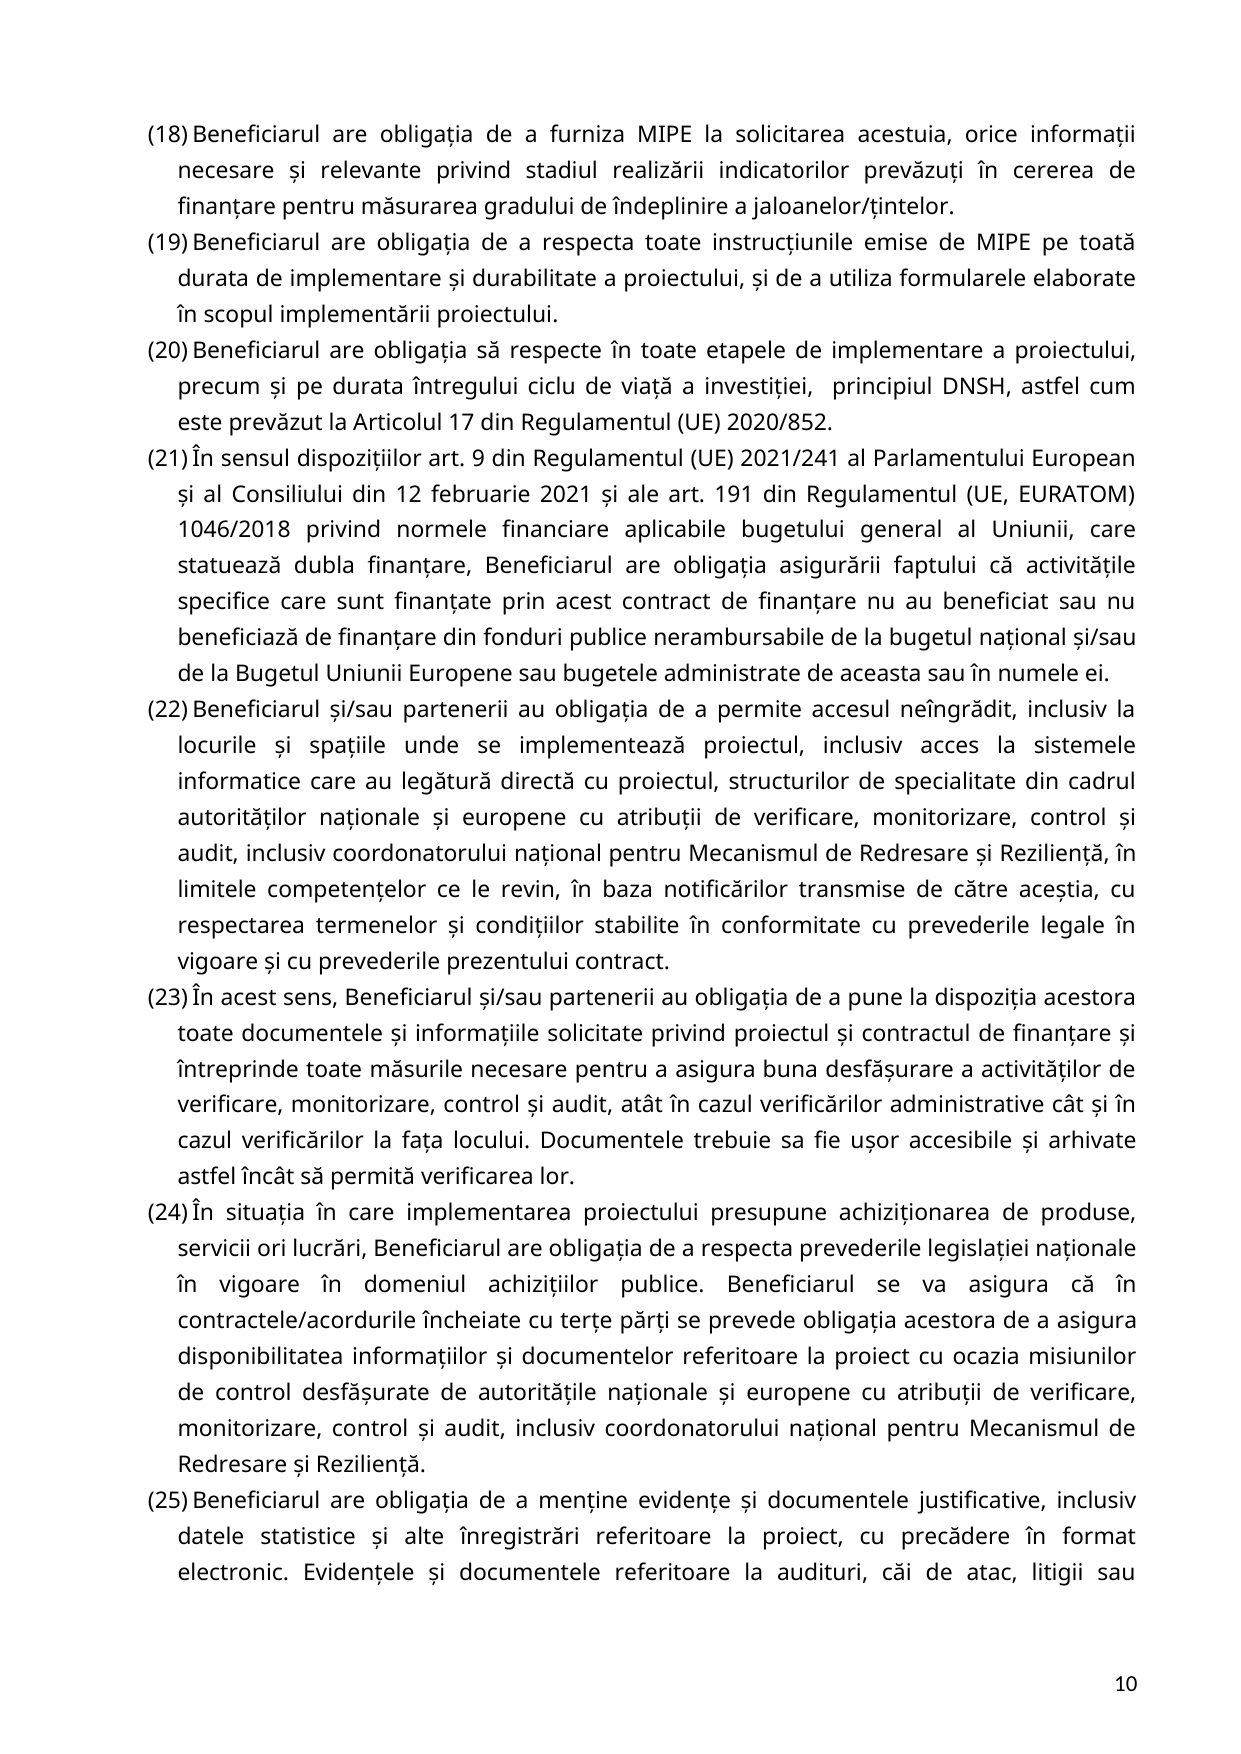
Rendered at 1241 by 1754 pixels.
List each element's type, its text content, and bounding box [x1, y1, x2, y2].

list Beneficiarul și/sau partenerii au obligația de a permite accesul neîngrădit, inclusiv la locurile şi spațiile unde se implementează proiectul, inclusiv acces la sistemele informatice care au legătură directă cu proiectul, structurilor de specialitate din cadrul autorităților naționale și europene cu atribuții de verificare, monitorizare, control și audit, inclusiv coordonatorului național pentru Mecanismul de Redresare și Reziliență, în limitele competențelor ce le revin, în baza notificărilor transmise de către aceștia, cu respectarea termenelor și condițiilor stabilite în conformitate cu prevederile legale în vigoare și cu prevederile prezentului contract. [148, 693, 1137, 976]
list În acest sens, Beneficiarul și/sau partenerii au obligația de a pune la dispoziția acestora toate documentele și informațiile solicitate privind proiectul și contractul de finanțare și întreprinde toate măsurile necesare pentru a asigura buna desfășurare a activităților de verificare, monitorizare, control și audit, atât în cazul verificărilor administrative cât și în cazul verificărilor la fața locului. Documentele trebuie sa fie uşor accesibile şi arhivate astfel încât să permită verificarea lor. [148, 981, 1137, 1192]
list Beneficiarul are obligația să respecte în toate etapele de implementare a proiectului, precum și pe durata întregului ciclu de viață a investiției, principiul DNSH, astfel cum este prevăzut la Articolul 17 din Regulamentul (UE) 2020/852. [148, 334, 1137, 437]
list Beneficiarul are obligația de a respecta toate instrucțiunile emise de MIPE pe toată durata de implementare și durabilitate a proiectului, și de a utiliza formularele elaborate în scopul implementării proiectului. [148, 226, 1137, 329]
list În situaţia în care implementarea proiectului presupune achiziţionarea de produse, servicii ori lucrări, Beneficiarul are obligaţia de a respecta prevederile legislaţiei naţionale în vigoare în domeniul achiziţiilor publice. Beneficiarul se va asigura că în contractele/acordurile încheiate cu terţe părţi se prevede obligaţia acestora de a asigura disponibilitatea informaţiilor şi documentelor referitoare la proiect cu ocazia misiunilor de control desfăşurate de autoritățile naționale și europene cu atribuții de verificare, monitorizare, control și audit, inclusiv coordonatorului național pentru Mecanismul de Redresare și Reziliență. [148, 1196, 1137, 1479]
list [148, 1484, 1137, 1587]
list Beneficiarul are obligația de a furniza MIPE la solicitarea acestuia, orice informații necesare și relevante privind stadiul realizării indicatorilor prevăzuți în cererea de finanțare pentru măsurarea gradului de îndeplinire a jaloanelor/țintelor. [148, 118, 1137, 221]
list În sensul dispozițiilor art. 9 din Regulamentul (UE) 2021/241 al Parlamentului European și al Consiliului din 12 februarie 2021 și ale art. 191 din Regulamentul (UE, EURATOM) 1046/2018 privind normele financiare aplicabile bugetului general al Uniunii, care statuează dubla finanțare, Beneficiarul are obligația asigurării faptului că activitățile specifice care sunt finanțate prin acest contract de finanțare nu au beneficiat sau nu beneficiază de finanțare din fonduri publice nerambursabile de la bugetul național și/sau de la Bugetul Uniunii Europene sau bugetele administrate de aceasta sau în numele ei. [148, 442, 1137, 688]
